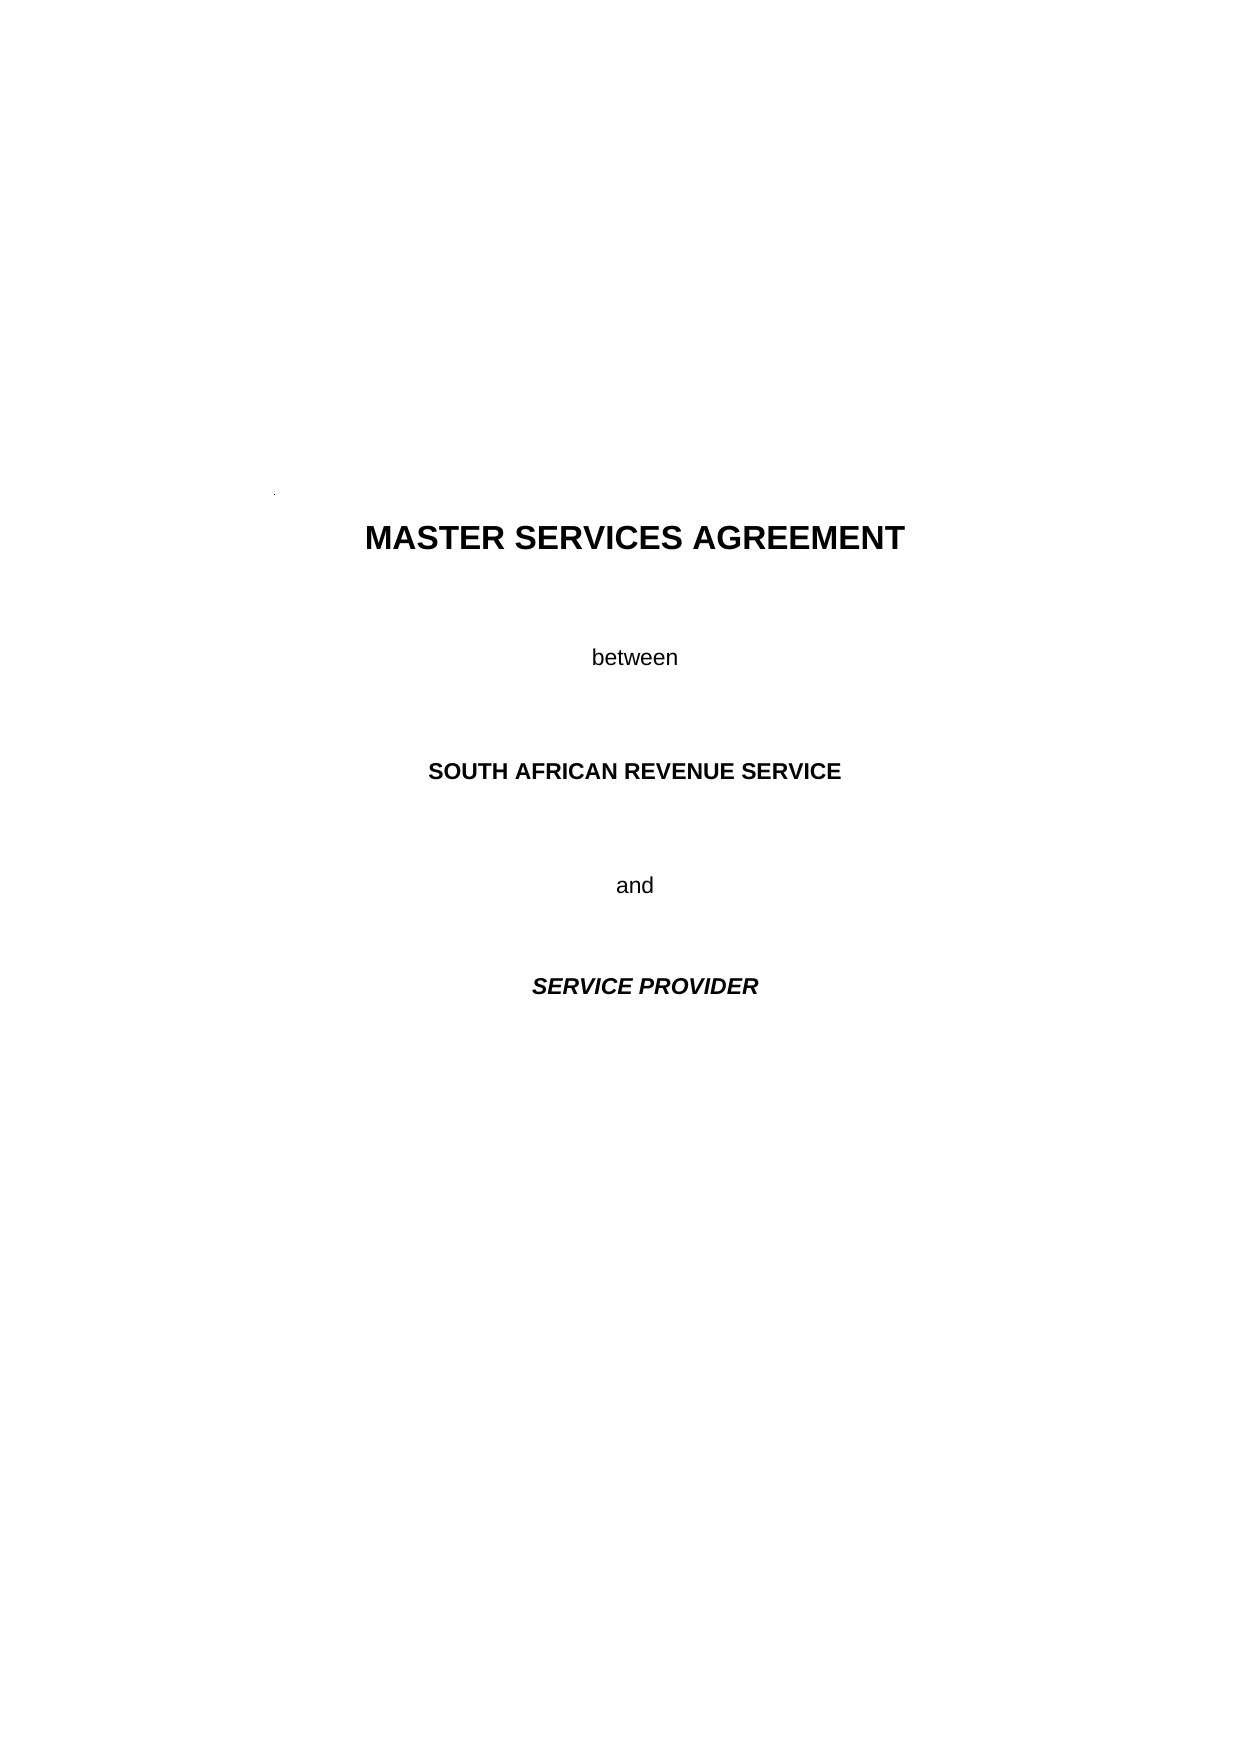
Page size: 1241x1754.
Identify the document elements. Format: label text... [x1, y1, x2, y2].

text SOUTH AFRICAN REVENUE SERVICE [177, 758, 1092, 784]
text between [177, 644, 1092, 670]
title MASTER SERVICES AGREEMENT [177, 518, 1092, 557]
subtitle SERVICE PROVIDER [327, 973, 1092, 999]
text and [177, 872, 1092, 898]
